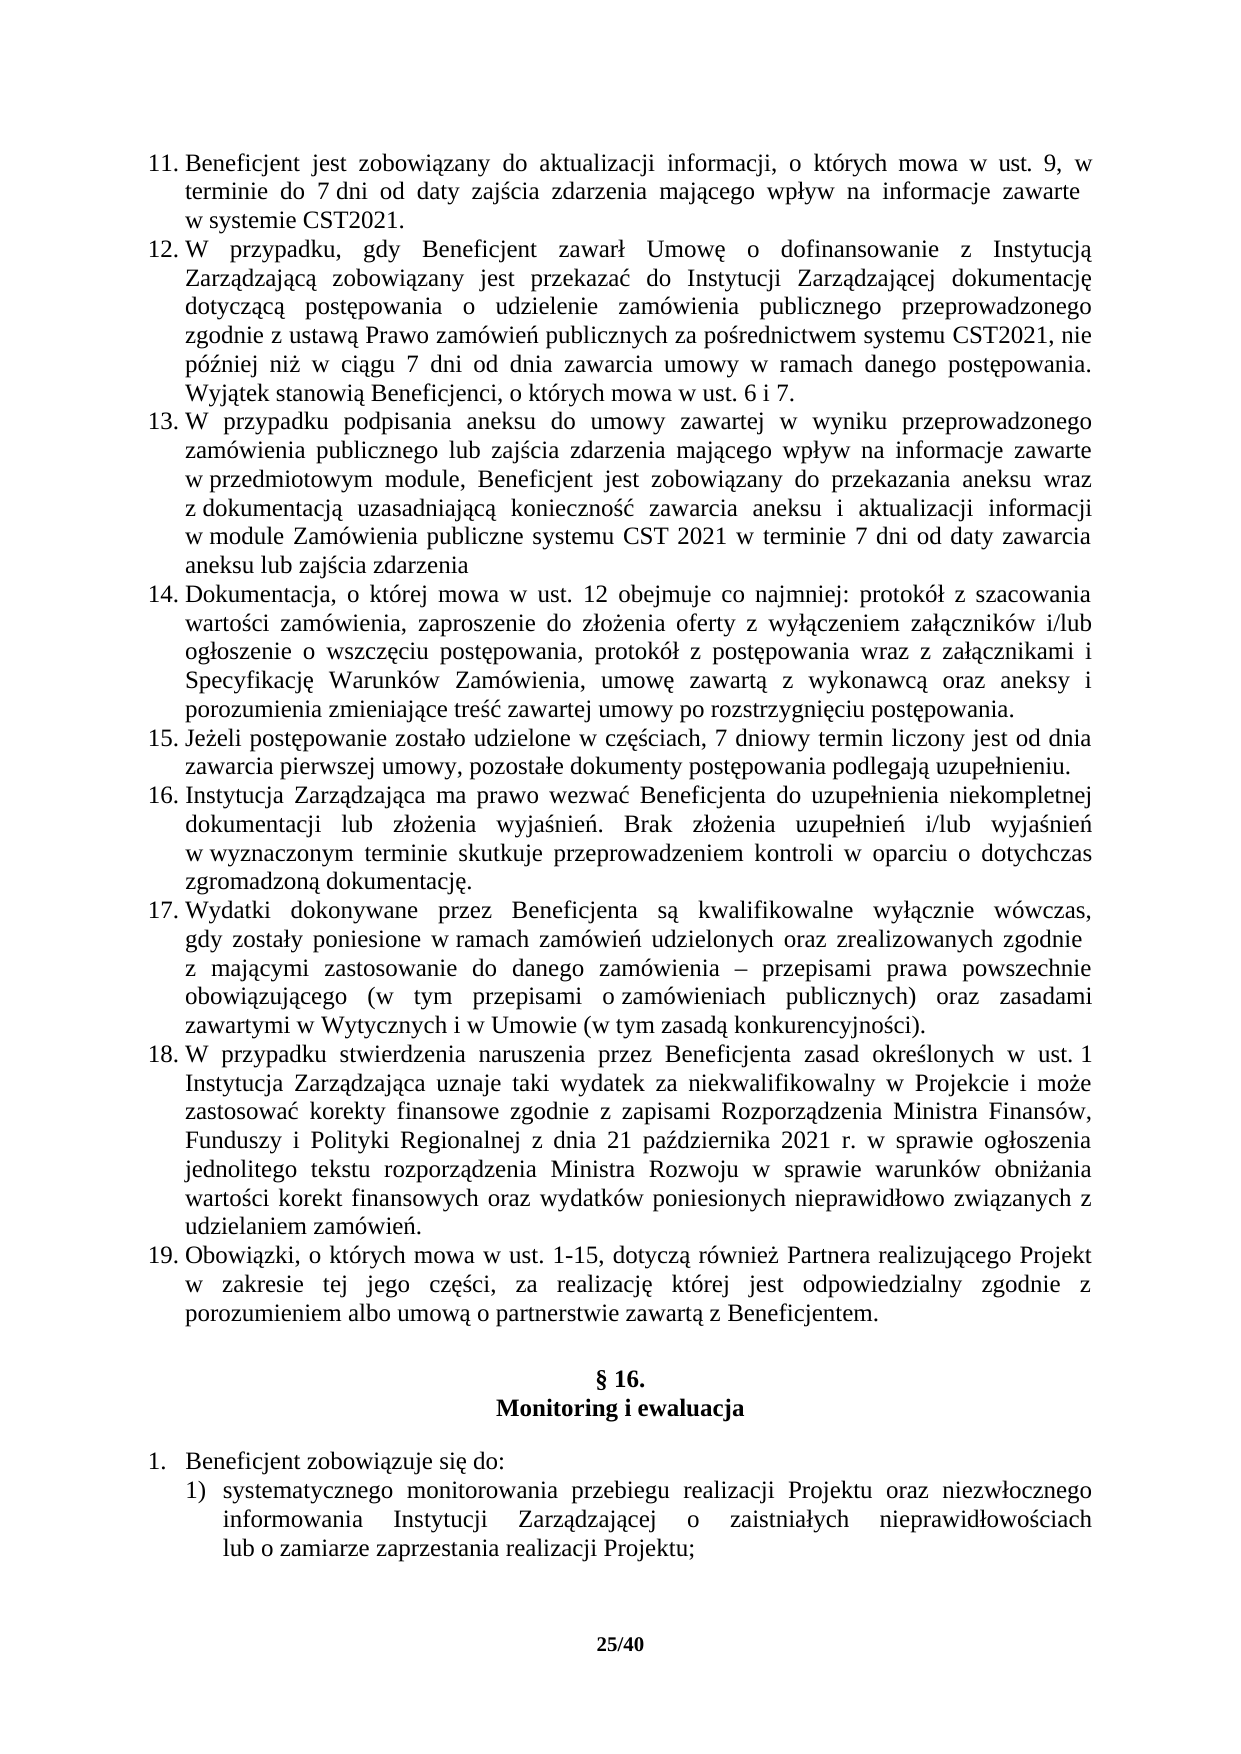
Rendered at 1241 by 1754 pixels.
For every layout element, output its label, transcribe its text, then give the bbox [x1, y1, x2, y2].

list Jeżeli postępowanie zostało udzielone w częściach, 7 dniowy termin liczony jest od dnia zawarcia pierwszej umowy, pozostałe dokumenty postępowania podlegają uzupełnieniu. [148, 723, 1093, 780]
list Beneficjent jest zobowiązany do aktualizacji informacji, o których mowa w ust. 9, w terminie do 7 dni od daty zajścia zdarzenia mającego wpływ na informacje zawarte w systemie CST2021. [148, 148, 1093, 234]
list W przypadku podpisania aneksu do umowy zawartej w wyniku przeprowadzonego zamówienia publicznego lub zajścia zdarzenia mającego wpływ na informacje zawarte w przedmiotowym module, Beneficjent jest zobowiązany do przekazania aneksu wraz z dokumentacją uzasadniającą konieczność zawarcia aneksu i aktualizacji informacji w module Zamówienia publiczne systemu CST 2021 w terminie 7 dni od daty zawarcia aneksu lub zajścia zdarzenia [148, 406, 1093, 579]
list W przypadku, gdy Beneficjent zawarł Umowę o dofinansowanie z Instytucją Zarządzającą zobowiązany jest przekazać do Instytucji Zarządzającej dokumentację dotyczącą postępowania o udzielenie zamówienia publicznego przeprowadzonego zgodnie z ustawą Prawo zamówień publicznych za pośrednictwem systemu CST2021, nie później niż w ciągu 7 dni od dnia zawarcia umowy w ramach danego postępowania. Wyjątek stanowią Beneficjenci, o których mowa w ust. 6 i 7. [148, 234, 1093, 406]
list W przypadku stwierdzenia naruszenia przez Beneficjenta zasad określonych w ust. 1 Instytucja Zarządzająca uznaje taki wydatek za niekwalifikowalny w Projekcie i może zastosować korekty finansowe zgodnie z zapisami Rozporządzenia Ministra Finansów, Funduszy i Polityki Regionalnej z dnia 21 października 2021 r. w sprawie ogłoszenia jednolitego tekstu rozporządzenia Ministra Rozwoju w sprawie warunków obniżania wartości korekt finansowych oraz wydatków poniesionych nieprawidłowo związanych z udzielaniem zamówień. [148, 1039, 1093, 1240]
list Obowiązki, o których mowa w ust. 1-15, dotyczą również Partnera realizującego Projekt w zakresie tej jego części, za realizację której jest odpowiedzialny zgodnie z porozumieniem albo umową o partnerstwie zawartą z Beneficjentem. [148, 1240, 1093, 1326]
list Beneficjent zobowiązuje się do: [148, 1446, 1093, 1475]
list Dokumentacja, o której mowa w ust. 12 obejmuje co najmniej: protokół z szacowania wartości zamówienia, zaproszenie do złożenia oferty z wyłączeniem załączników i/lub ogłoszenie o wszczęciu postępowania, protokół z postępowania wraz z załącznikami i Specyfikację Warunków Zamówienia, umowę zawartą z wykonawcą oraz aneksy i porozumienia zmieniające treść zawartej umowy po rozstrzygnięciu postępowania. [148, 579, 1093, 723]
text § 16. Monitoring i ewaluacja [148, 1364, 1093, 1421]
list Wydatki dokonywane przez Beneficjenta są kwalifikowalne wyłącznie wówczas, gdy zostały poniesione w ramach zamówień udzielonych oraz zrealizowanych zgodnie z mającymi zastosowanie do danego zamówienia – przepisami prawa powszechnie obowiązującego (w tym przepisami o zamówieniach publicznych) oraz zasadami zawartymi w Wytycznych i w Umowie (w tym zasadą konkurencyjności). [148, 895, 1093, 1039]
list Instytucja Zarządzająca ma prawo wezwać Beneficjenta do uzupełnienia niekompletnej dokumentacji lub złożenia wyjaśnień. Brak złożenia uzupełnień i/lub wyjaśnień w wyznaczonym terminie skutkuje przeprowadzeniem kontroli w oparciu o dotychczas zgromadzoną dokumentację. [148, 780, 1093, 895]
list systematycznego monitorowania przebiegu realizacji Projektu oraz niezwłocznego informowania Instytucji Zarządzającej o zaistniałych nieprawidłowościach lub o zamiarze zaprzestania realizacji Projektu; [185, 1475, 1093, 1561]
